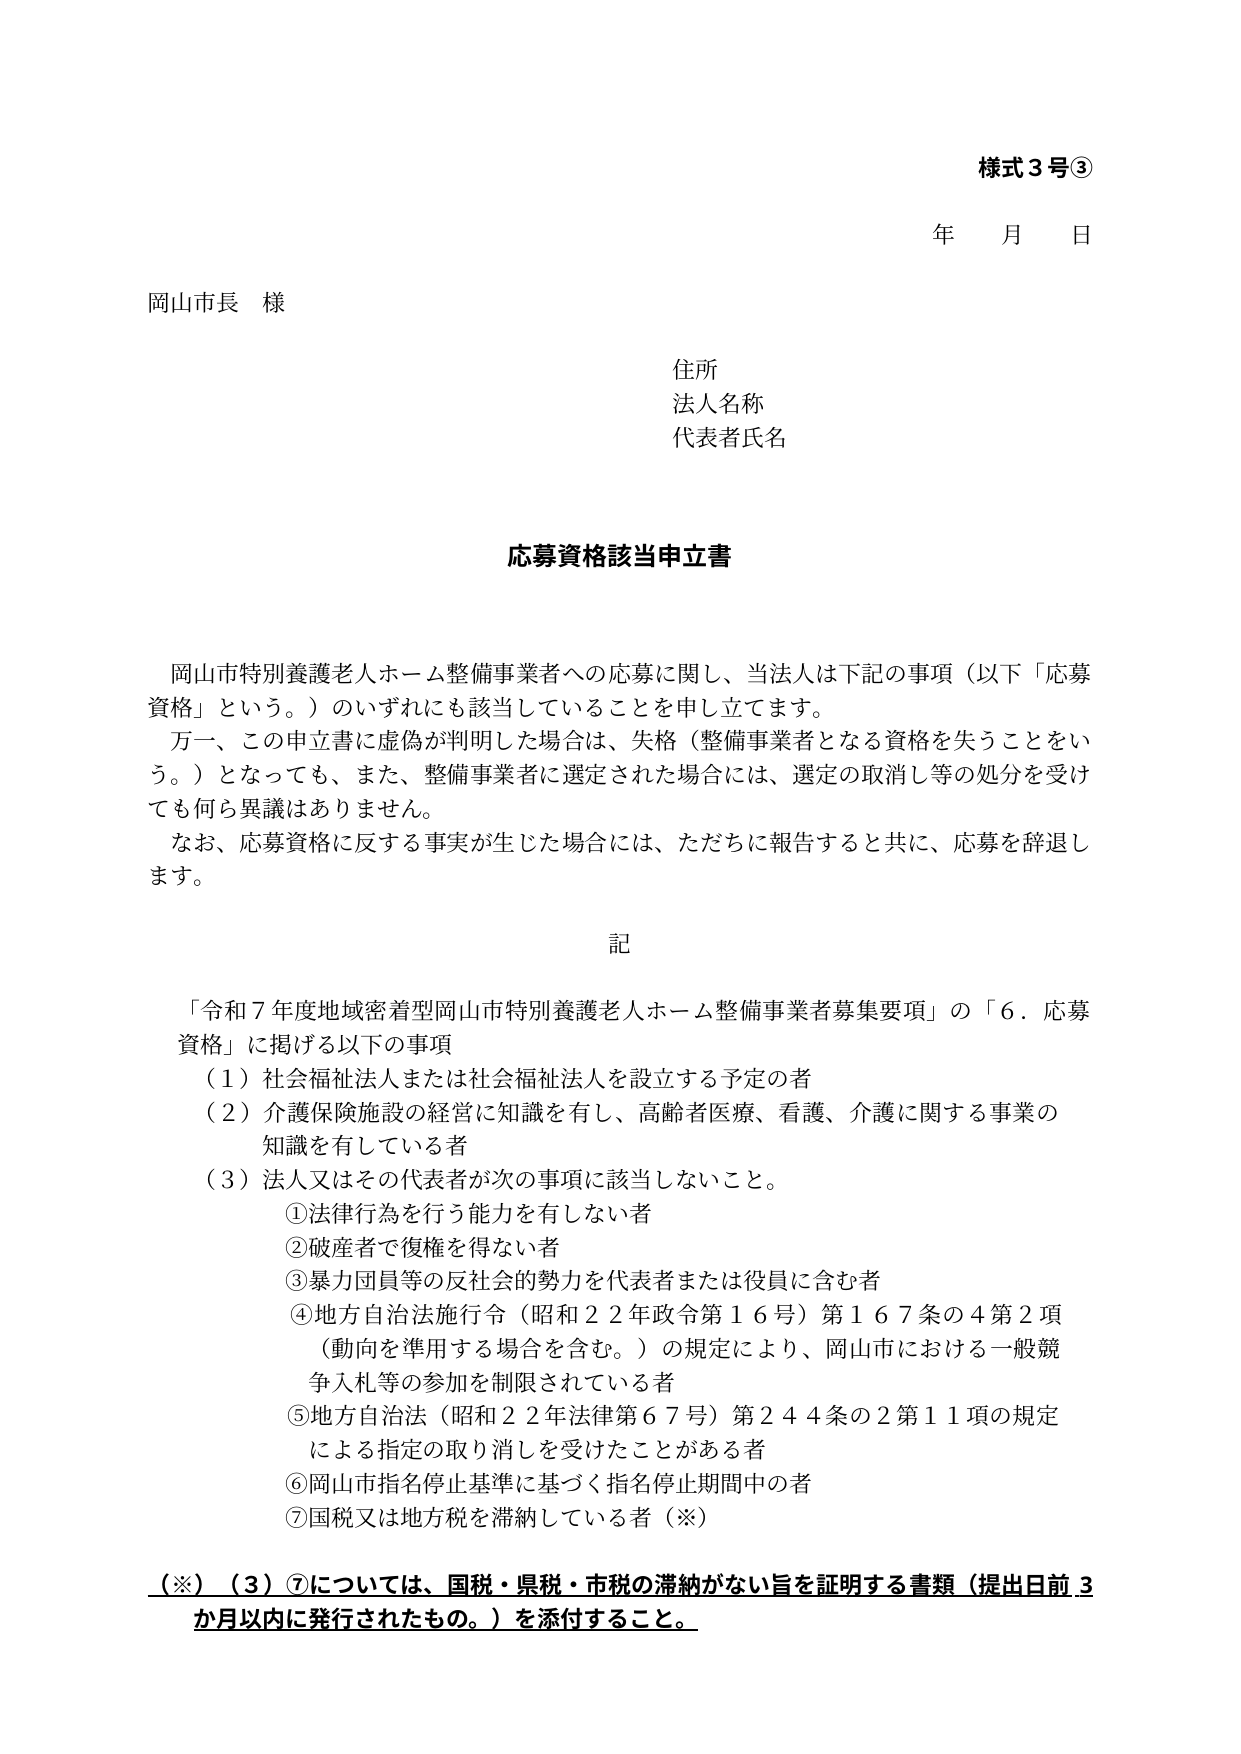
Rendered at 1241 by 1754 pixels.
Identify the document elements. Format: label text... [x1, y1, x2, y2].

text （２）介護保険施設の経営に知識を有し、高齢者医療、看護、介護に関する事業の知識を有している者 [193, 1094, 1063, 1162]
text ④地方自治法施行令（昭和２２年政令第１６号）第１６７条の４第２項（動向を準用する場合を含む。）の規定により、岡山市における一般競争入札等の参加を制限されている者 [193, 1297, 1063, 1398]
text ③暴力団員等の反社会的勢力を代表者または役員に含む者 [148, 1263, 1063, 1297]
text 記 [148, 926, 1092, 959]
text （１）社会福祉法人または社会福祉法人を設立する予定の者 [148, 1061, 1063, 1094]
text 住所 [585, 352, 1092, 386]
text 法人名称 [585, 386, 1092, 419]
text 様式３号③ [148, 149, 1092, 183]
text 代表者氏名 [585, 419, 1092, 453]
text ⑥岡山市指名停止基準に基づく指名停止期間中の者 [148, 1466, 1063, 1499]
text （３）法人又はその代表者が次の事項に該当しないこと。 [193, 1162, 1063, 1196]
text 万一、この申立書に虚偽が判明した場合は、失格（整備事業者となる資格を失うことをいう。）となっても、また、整備事業者に選定された場合には、選定の取消し等の処分を受けても何ら異議はありません。 [148, 723, 1092, 824]
text 岡山市特別養護老人ホーム整備事業者への応募に関し、当法人は下記の事項（以下「応募資格」という。）のいずれにも該当していることを申し立てます。 [148, 656, 1092, 723]
text ②破産者で復権を得ない者 [148, 1229, 1063, 1263]
text 岡山市長 様 [148, 284, 1092, 318]
text 年 月 日 [148, 217, 1092, 251]
text 応募資格該当申立書 [148, 521, 1092, 588]
text ⑦国税又は地方税を滞納している者（※） [193, 1499, 1063, 1533]
text ①法律行為を行う能力を有しない者 [148, 1196, 1063, 1229]
text 「令和７年度地域密着型岡山市特別養護老人ホーム整備事業者募集要項」の「６．応募資格」に掲げる以下の事項 [177, 993, 1092, 1061]
text （※）（３）⑦については、国税・県税・市税の滞納がない旨を証明する書類（提出日前3か月以内に発行されたもの。）を添付すること。 [148, 1567, 1092, 1634]
text なお、応募資格に反する事実が生じた場合には、ただちに報告すると共に、応募を辞退します。 [148, 824, 1092, 892]
text ⑤地方自治法（昭和２２年法律第６７号）第２４４条の２第１１項の規定による指定の取り消しを受けたことがある者 [193, 1398, 1063, 1466]
